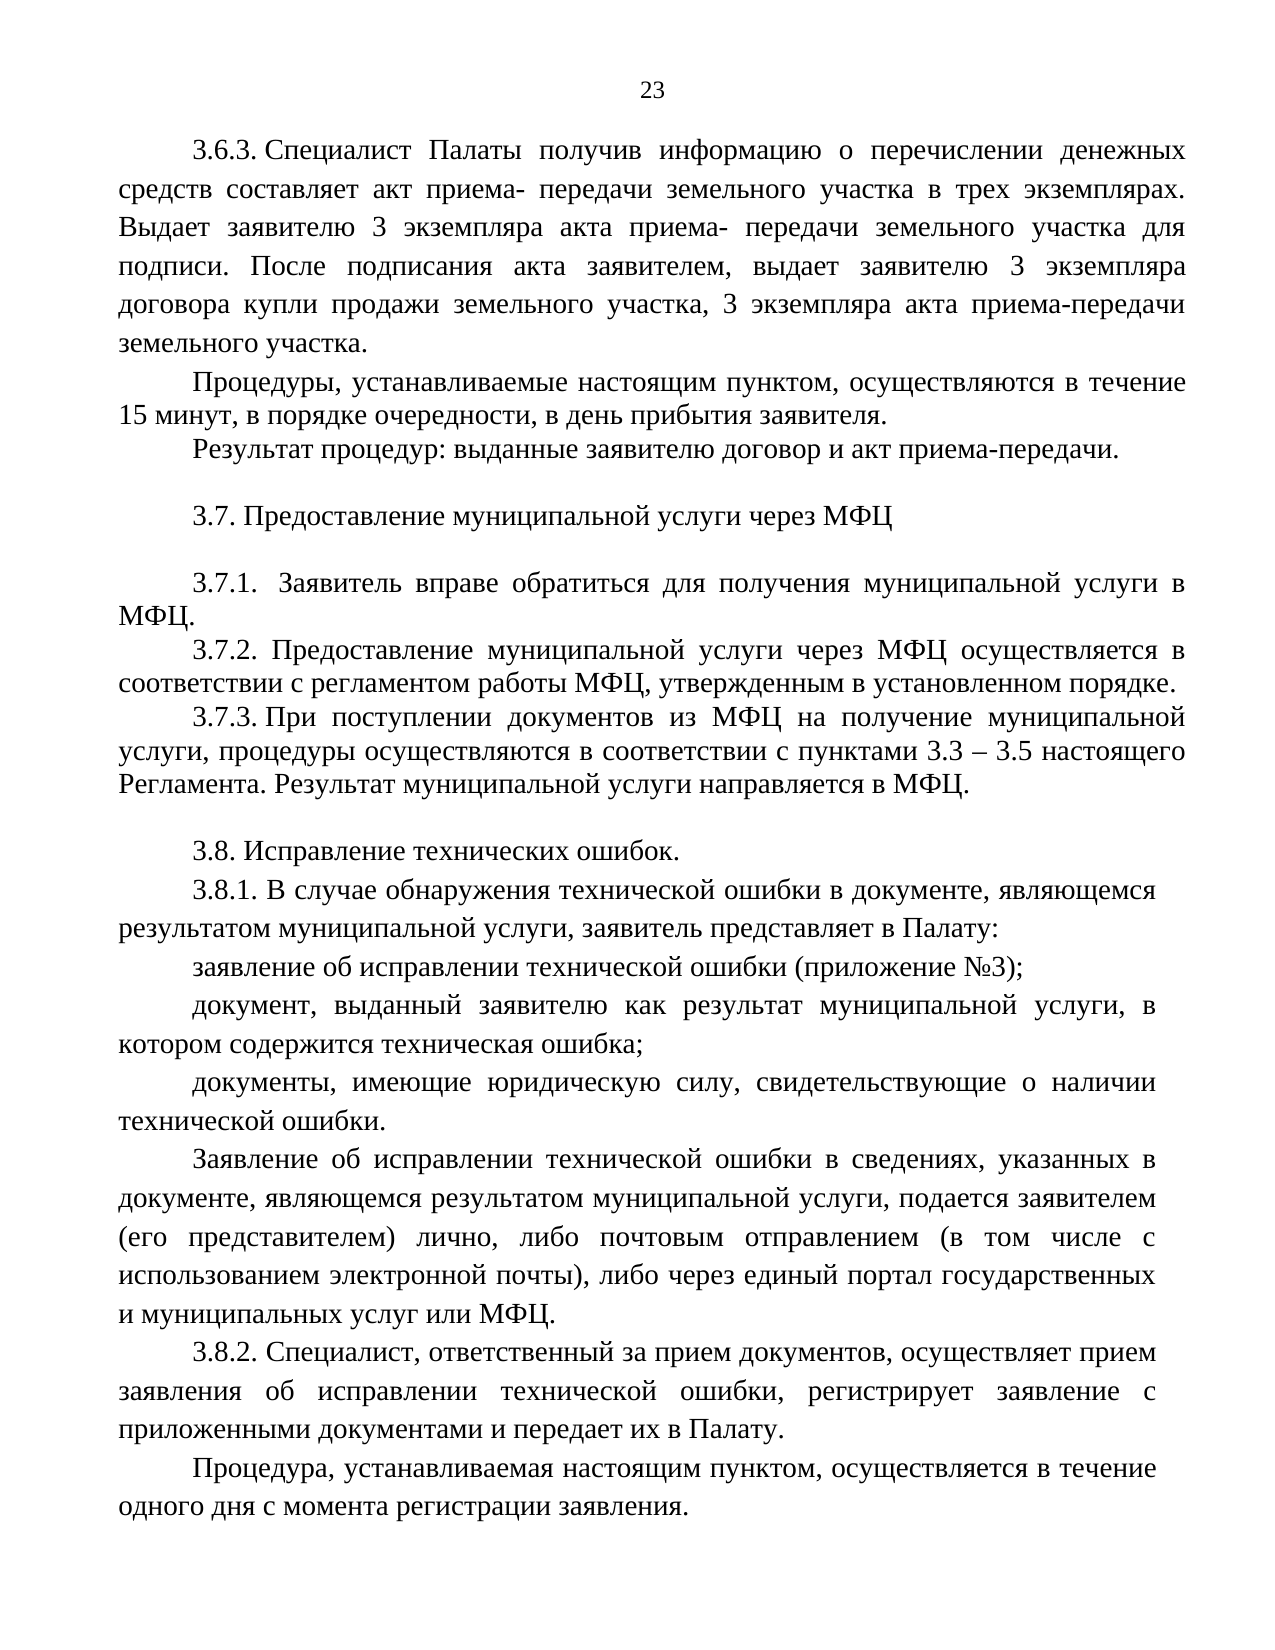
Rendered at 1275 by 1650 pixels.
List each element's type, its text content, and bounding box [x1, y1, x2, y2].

text 3.6.3. Специалист Палаты получив информацию о перечислении денежных средств составляет акт приема- передачи земельного участка в трех экземплярах. Выдает заявителю 3 экземпляра акта приема- передачи земельного участка для подписи. После подписания акта заявителем, выдает заявителю 3 экземпляра договора купли продажи земельного участка, 3 экземпляра акта приема-передачи земельного участка. [118, 132, 1186, 359]
text Результат процедур: выданные заявителю договор и акт приема-передачи. [118, 431, 1186, 464]
text заявление об исправлении технической ошибки (приложение №3); [118, 949, 1157, 982]
text 3.8.2. Специалист, ответственный за прием документов, осуществляет прием заявления об исправлении технической ошибки, регистрирует заявление с приложенными документами и передает их в Палату. [118, 1334, 1157, 1445]
text документ, выданный заявителю как результат муниципальной услуги, в котором содержится техническая ошибка; [118, 987, 1157, 1059]
text документы, имеющие юридическую силу, свидетельствующие о наличии технической ошибки. [118, 1064, 1157, 1137]
text 3.7.1. Заявитель вправе обратиться для получения муниципальной услуги в МФЦ. [118, 565, 1186, 632]
text 3.8.1. В случае обнаружения технической ошибки в документе, являющемся результатом муниципальной услуги, заявитель представляет в Палату: [118, 872, 1157, 944]
text Процедуры, устанавливаемые настоящим пунктом, осуществляются в течение 15 минут, в порядке очередности, в день прибытия заявителя. [118, 364, 1186, 431]
text 3.7.3. При поступлении документов из МФЦ на получение муниципальной услуги, процедуры осуществляются в соответствии с пунктами 3.3 – 3.5 настоящего Регламента. Результат муниципальной услуги направляется в МФЦ. [118, 699, 1186, 800]
text 3.7. Предоставление муниципальной услуги через МФЦ [118, 498, 1186, 531]
text Процедура, устанавливаемая настоящим пунктом, осуществляется в течение одного дня с момента регистрации заявления. [118, 1450, 1157, 1522]
text Заявление об исправлении технической ошибки в сведениях, указанных в документе, являющемся результатом муниципальной услуги, подается заявителем (его представителем) лично, либо почтовым отправлением (в том числе с использованием электронной почты), либо через единый портал государственных и муниципальных услуг или МФЦ. [118, 1142, 1157, 1329]
text 3.8. Исправление технических ошибок. [118, 833, 1157, 867]
text 3.7.2. Предоставление муниципальной услуги через МФЦ осуществляется в соответствии с регламентом работы МФЦ, утвержденным в установленном порядке. [118, 632, 1186, 699]
